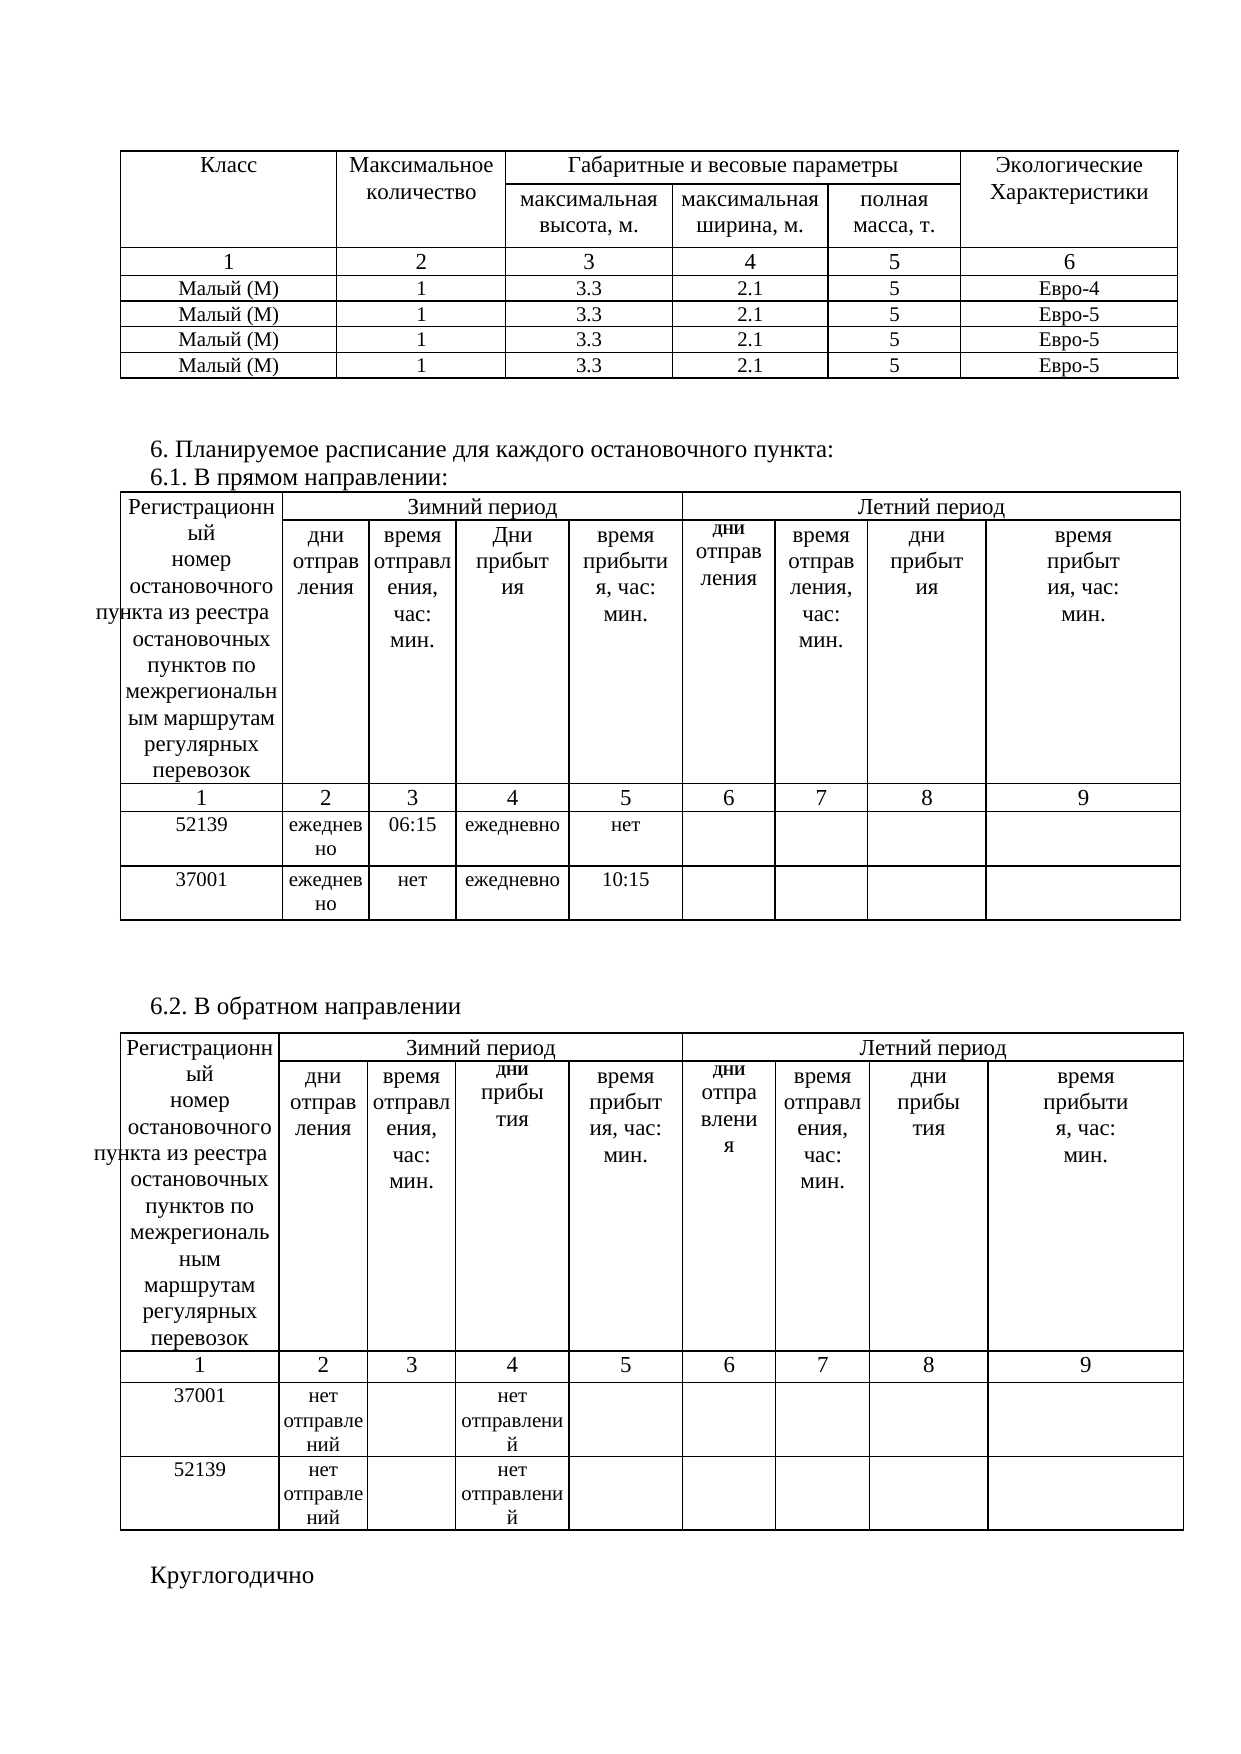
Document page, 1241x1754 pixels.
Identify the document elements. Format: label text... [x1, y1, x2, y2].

table_cell Евро-4 [961, 276, 1177, 300]
table_cell время прибыти я, час: мин. [989, 1062, 1183, 1350]
table_cell [570, 1383, 682, 1456]
table_cell 3 [368, 1352, 455, 1382]
table_cell дни отправ ления [280, 1062, 367, 1350]
table_cell 3 [370, 784, 455, 811]
table_cell [987, 812, 1180, 865]
table_cell 8 [870, 1352, 987, 1382]
text 6. Планируемое расписание для каждого остановочного пункта: [150, 434, 1090, 462]
table_cell 37001 [121, 1383, 278, 1456]
table_header Зимний период [283, 493, 682, 519]
table_cell [368, 1457, 455, 1529]
table_header Экологические Характеристики [961, 152, 1177, 247]
table_cell время отправ ления, час: мин. [776, 521, 867, 783]
table_cell 5 [829, 327, 960, 351]
table_cell [683, 1383, 775, 1456]
table_cell 9 [989, 1352, 1183, 1382]
table_cell 2.1 [673, 327, 827, 351]
table_cell 52139 [121, 812, 282, 865]
table_cell время отправл ения, час: мин. [370, 521, 455, 783]
table_cell ежедневно [457, 867, 568, 919]
table_cell Малый (М) [121, 302, 336, 326]
table_cell дни прибыт ия [868, 521, 985, 783]
table_cell 1 [121, 1352, 278, 1382]
table_cell время прибыт ия, час: мин. [570, 1062, 682, 1350]
table_header Класс [121, 152, 336, 247]
table_cell 9 [987, 784, 1180, 811]
table_cell 10:15 [570, 867, 682, 919]
table_cell 6 [961, 248, 1177, 274]
table_cell 3.3 [506, 353, 672, 377]
table_cell 1 [337, 353, 505, 377]
table_cell Малый (М) [121, 327, 336, 351]
table_header Летний период [683, 493, 1180, 519]
table_cell 2.1 [673, 302, 827, 326]
table_cell максимальная ширина, м. [673, 185, 827, 247]
table_cell 1 [337, 302, 505, 326]
table_cell время прибыти я, час: мин. [570, 521, 682, 783]
text 6.1. В прямом направлении: [150, 462, 1090, 491]
table_cell 4 [673, 248, 827, 274]
table_cell [989, 1383, 1183, 1456]
table_cell 5 [570, 1352, 682, 1382]
table_cell нет отправлений [456, 1457, 568, 1529]
table_cell 37001 [121, 867, 282, 919]
table_cell дни отправ ления [283, 521, 368, 783]
table_cell 6 [683, 784, 774, 811]
table_cell 3 [506, 248, 672, 274]
table_cell ежедневно [457, 812, 568, 865]
table_cell [776, 867, 867, 919]
table_cell [870, 1457, 987, 1529]
table_cell 8 [868, 784, 985, 811]
table_cell 1 [337, 276, 505, 300]
table_cell [368, 1383, 455, 1456]
table_cell нет отправлений [280, 1383, 367, 1456]
table_cell Дни прибыт ия [457, 521, 568, 783]
table_cell 5 [570, 784, 682, 811]
table_cell [987, 867, 1180, 919]
table_cell Евро-5 [961, 302, 1177, 326]
table_cell [570, 1457, 682, 1529]
table_cell 06:15 [370, 812, 455, 865]
table_cell 2 [283, 784, 368, 811]
table_cell 6 [683, 1352, 775, 1382]
text Круглогодично [150, 1560, 1090, 1588]
table_cell 1 [337, 327, 505, 351]
table_cell [776, 1383, 869, 1456]
table_cell 1 [121, 784, 282, 811]
table_cell 5 [829, 353, 960, 377]
table_cell 4 [457, 784, 568, 811]
table_cell 3.3 [506, 327, 672, 351]
table_cell 5 [829, 248, 960, 274]
table_cell время отправл ения, час: мин. [776, 1062, 869, 1350]
table_cell 2 [280, 1352, 367, 1382]
table_cell время прибыт ия, час: мин. [987, 521, 1180, 783]
table_cell Малый (М) [121, 353, 336, 377]
table_cell [776, 1457, 869, 1529]
table_cell 52139 [121, 1457, 278, 1529]
table_cell ДНИ прибы тия [456, 1062, 568, 1350]
table_cell [776, 812, 867, 865]
table_cell 1 [121, 248, 336, 274]
table_cell Евро-5 [961, 353, 1177, 377]
table_cell [683, 812, 774, 865]
table_cell нет [370, 867, 455, 919]
table_cell ДНИ отправ ления [683, 521, 774, 783]
table_cell [683, 1457, 775, 1529]
table_cell 3.3 [506, 302, 672, 326]
table_header Габаритные и весовые параметры [506, 152, 960, 183]
table_cell [870, 1383, 987, 1456]
table_cell 5 [829, 276, 960, 300]
table_cell ежедневно [283, 812, 368, 865]
table_cell [868, 812, 985, 865]
table_cell 2 [337, 248, 505, 274]
table_cell дни прибы тия [870, 1062, 987, 1350]
table_cell [683, 867, 774, 919]
table_header Регистрационный номер остановочного пункта из реестра остановочных пунктов по межрегиональным маршрутам регулярных перевозок [121, 1034, 278, 1350]
table_cell 3.3 [506, 276, 672, 300]
table_cell ДНИ отпра влени я [683, 1062, 775, 1350]
table_cell 7 [776, 784, 867, 811]
table_cell 4 [456, 1352, 568, 1382]
table_cell ежедневно [283, 867, 368, 919]
table_cell Малый (М) [121, 276, 336, 300]
text 6.2. В обратном направлении [150, 991, 1090, 1020]
table_cell нет отправлений [280, 1457, 367, 1529]
table_cell 5 [829, 302, 960, 326]
table_cell полная масса, т. [829, 185, 960, 247]
table_cell [989, 1457, 1183, 1529]
table_cell максимальная высота, м. [506, 185, 672, 247]
table_header Максимальное количество [337, 152, 505, 247]
table_header Регистрационный номер остановочного пункта из реестра остановочных пунктов по межрегиональным маршрутам регулярных перевозок [121, 493, 282, 783]
table_header Зимний период [280, 1034, 682, 1060]
table_cell нет [570, 812, 682, 865]
table_cell 7 [776, 1352, 869, 1382]
table_cell время отправл ения, час: мин. [368, 1062, 455, 1350]
table_cell нет отправлений [456, 1383, 568, 1456]
table_cell Евро-5 [961, 327, 1177, 351]
table_header Летний период [683, 1034, 1183, 1060]
table_cell [868, 867, 985, 919]
table_cell 2.1 [673, 276, 827, 300]
table_cell 2.1 [673, 353, 827, 377]
